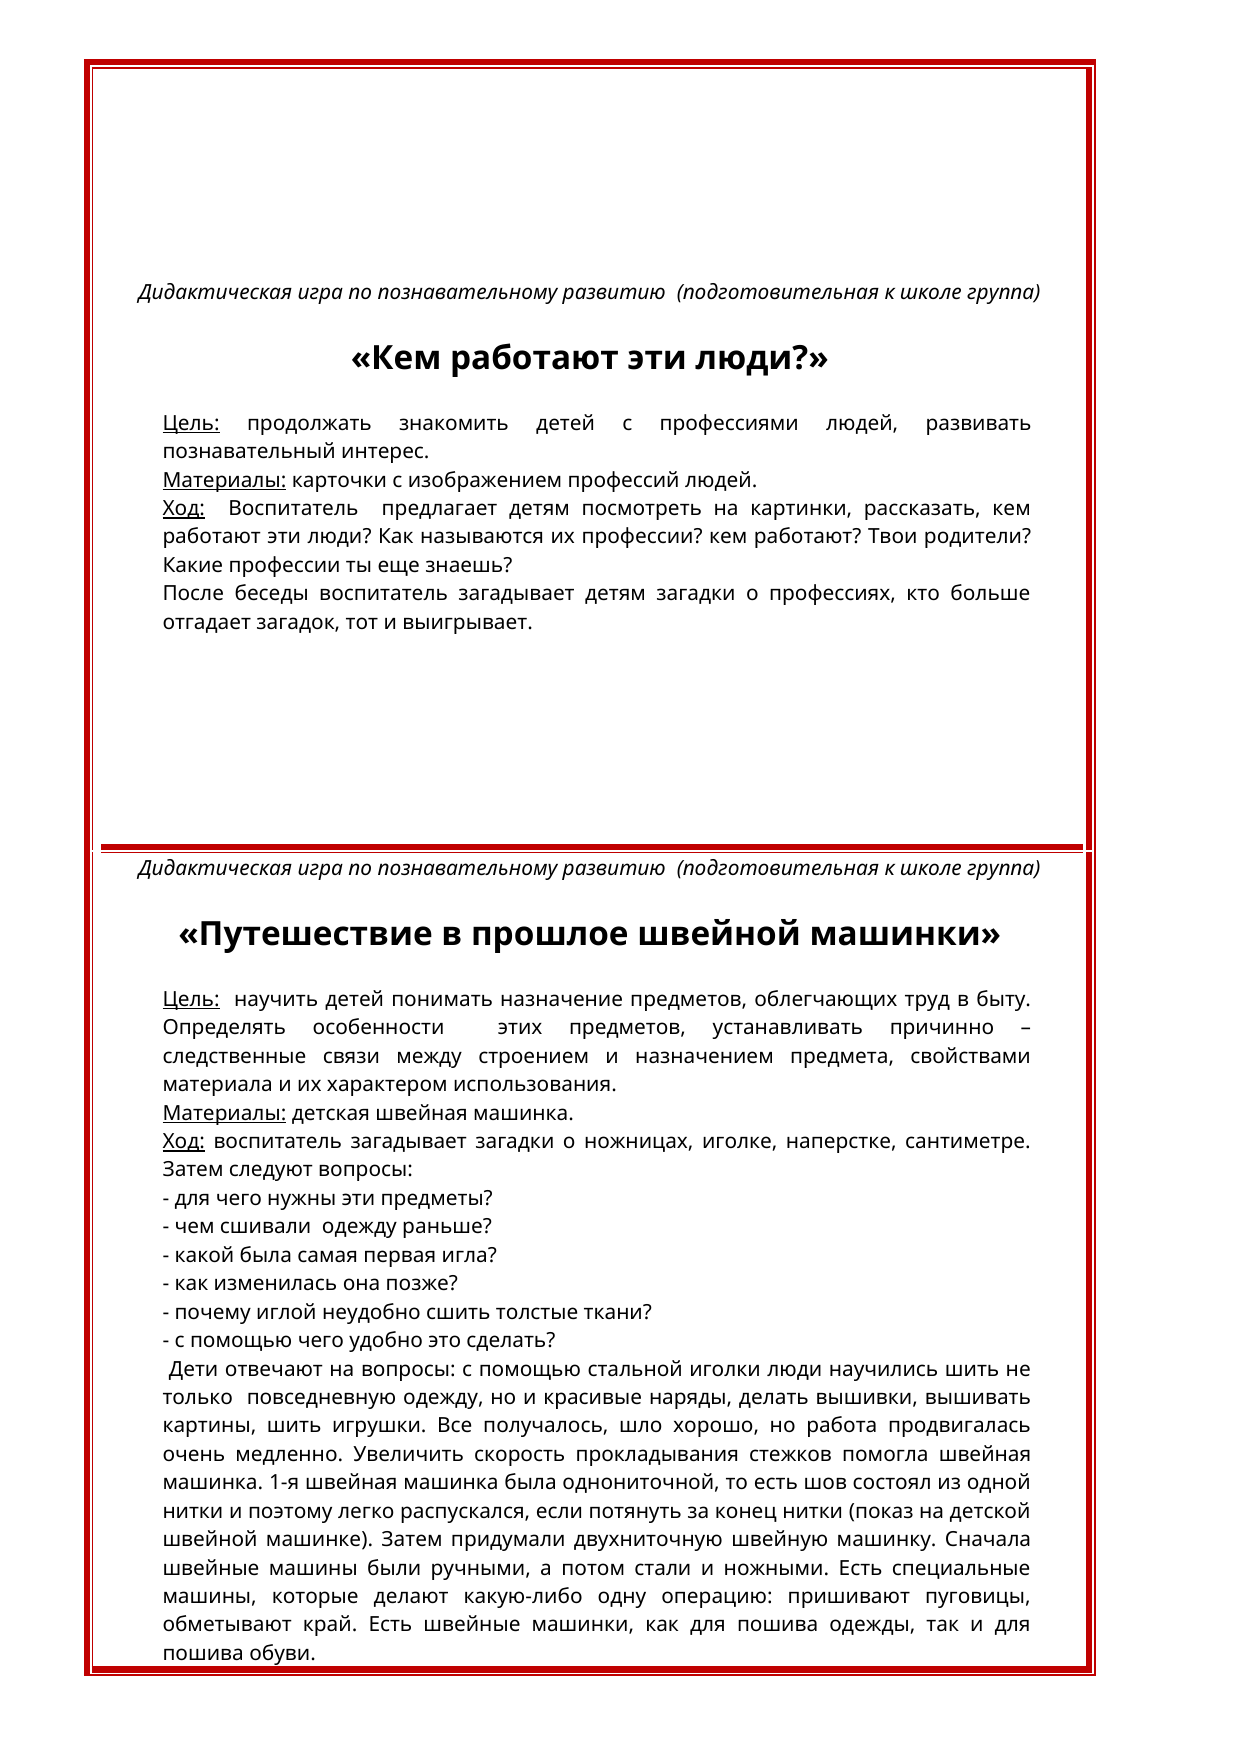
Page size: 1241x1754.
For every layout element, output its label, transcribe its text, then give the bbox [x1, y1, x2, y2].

table_cell Дидактическая игра по познавательному развитию (подготовительная к школе группа) «Кем работают эти люди?» Цель: продолжать знакомить детей с профессиями людей, развивать познавательный интерес. Материалы: карточки с изображением профессий людей. Ход: Воспитатель предлагает детям посмотреть на картинки, рассказать, кем работают эти люди? Как называются их профессии? кем работают? Твои родители? Какие профессии ты еще знаешь? После беседы воспитатель загадывает детям загадки о профессиях, кто больше отгадает загадок, тот и выигрывает. [93, 69, 1086, 844]
